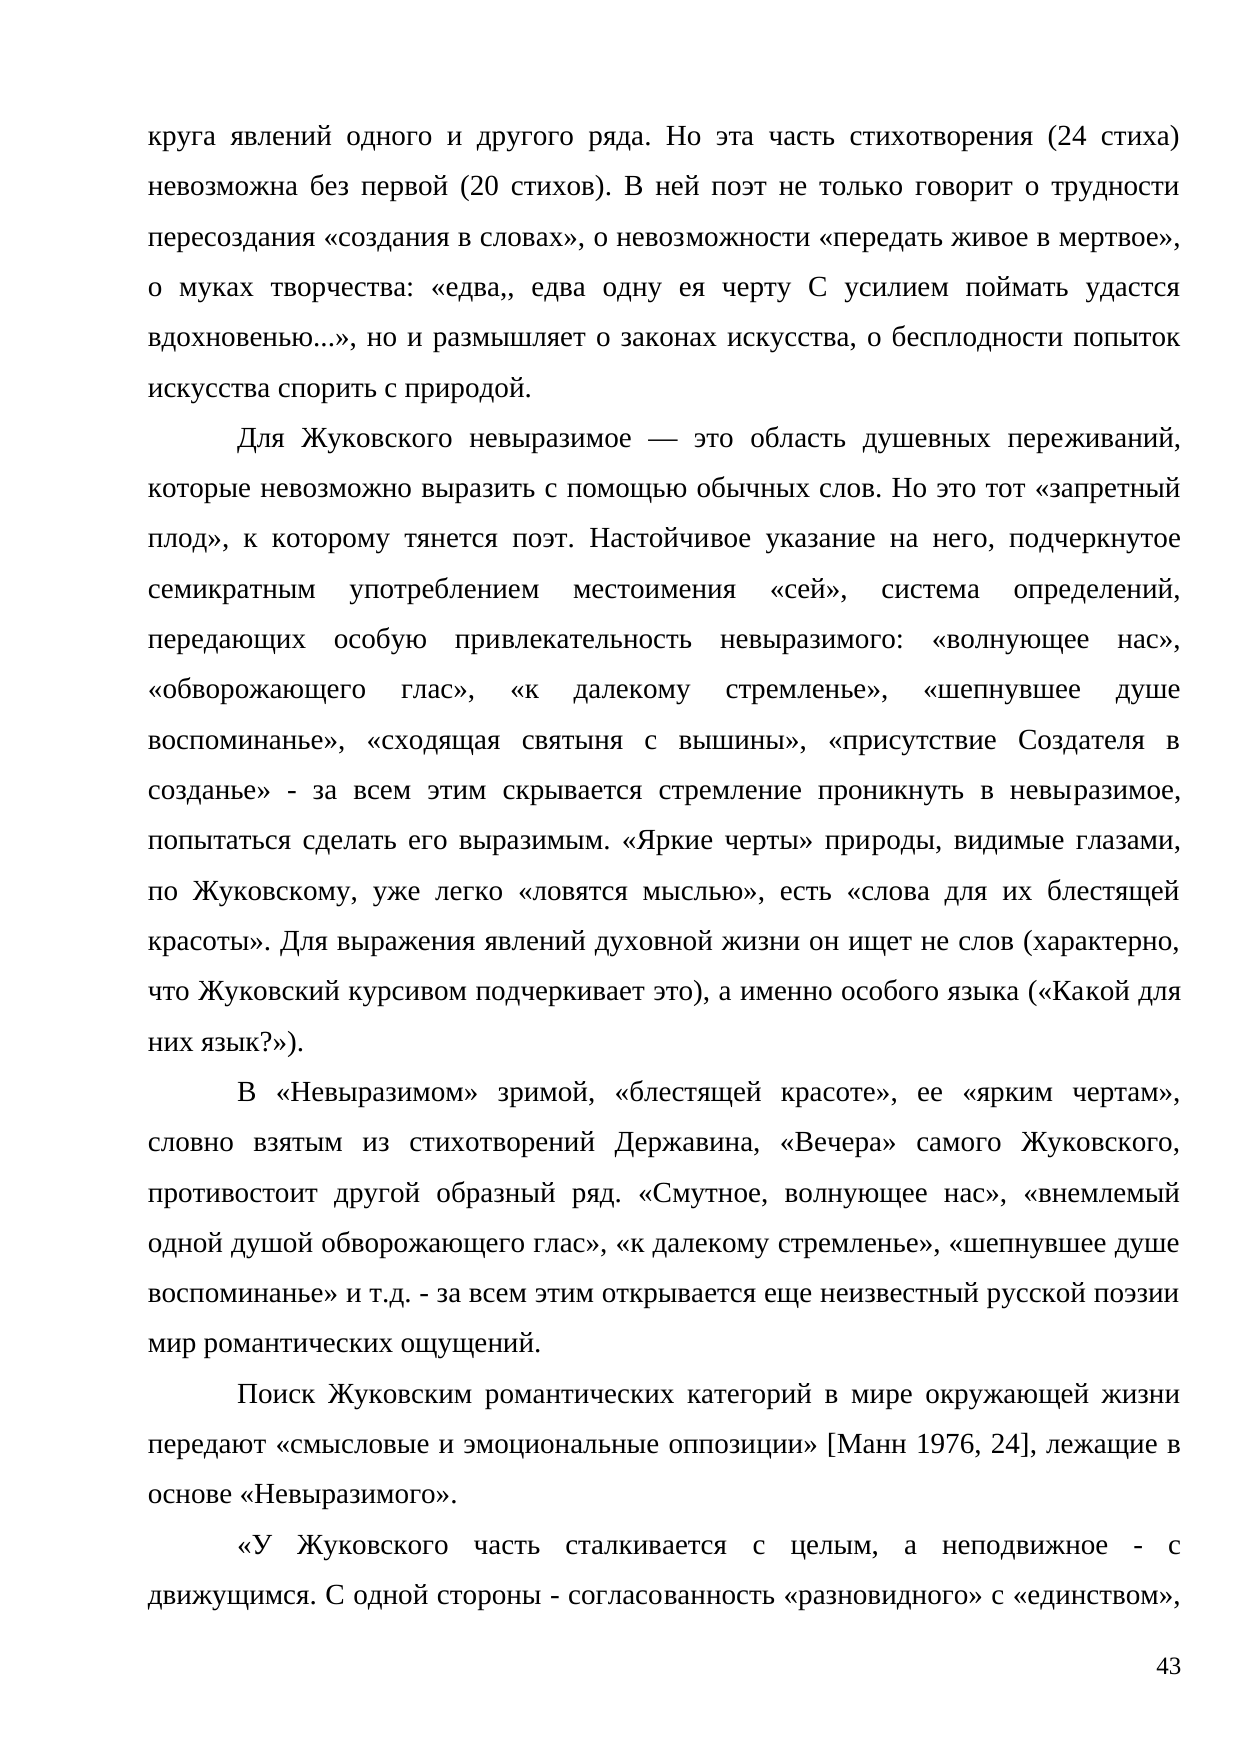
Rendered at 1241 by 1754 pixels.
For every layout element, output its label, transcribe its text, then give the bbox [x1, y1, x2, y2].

text В «Невыразимом» зримой, «блестящей красоте», ее «ярким чертам», словно взятым из стихотворений Державина, «Вечера» самого Жуковского, противостоит другой образный ряд. «Смутное, волнующее нас», «внемлемый одной душой обворожающего глас», «к далекому стремленье», «шепнувшее душе воспоминанье» и т.д. - за всем этим открывается еще неизвестный русской поэзии мир романтических ощущений. [148, 1074, 1181, 1359]
text Для Жуковского невыразимое — это область душевных переживаний, которые невозможно выразить с помощью обычных слов. Но это тот «запретный плод», к которому тянется поэт. Настойчивое указание на него, подчеркнутое семикратным употреблением местоимения «сей», система определений, передающих особую привлекательность невыразимого: «волнующее нас», «обворожающего глас», «к далекому стремленье», «шепнувшее душе воспоминанье», «сходящая святыня с вышины», «присутствие Создателя в созданье» - за всем этим скрывается стремление проникнуть в невыразимое, попытаться сделать его выразимым. «Яркие черты» природы, видимые глазами, по Жуковскому, уже легко «ловятся мыслью», есть «слова для их блестящей красоты». Для выражения явлений духовной жизни он ищет не слов (характерно, что Жуковский курсивом подчеркивает это), а именно особого языка («Какой для них язык?»). [148, 420, 1181, 1057]
text Поиск Жуковским романтических категорий в мире окружающей жизни передают «смысловые и эмоциональные оппозиции» [Манн 1976, 24], лежащие в основе «Невыразимого». [148, 1376, 1181, 1510]
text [148, 1527, 1181, 1611]
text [148, 118, 1181, 403]
